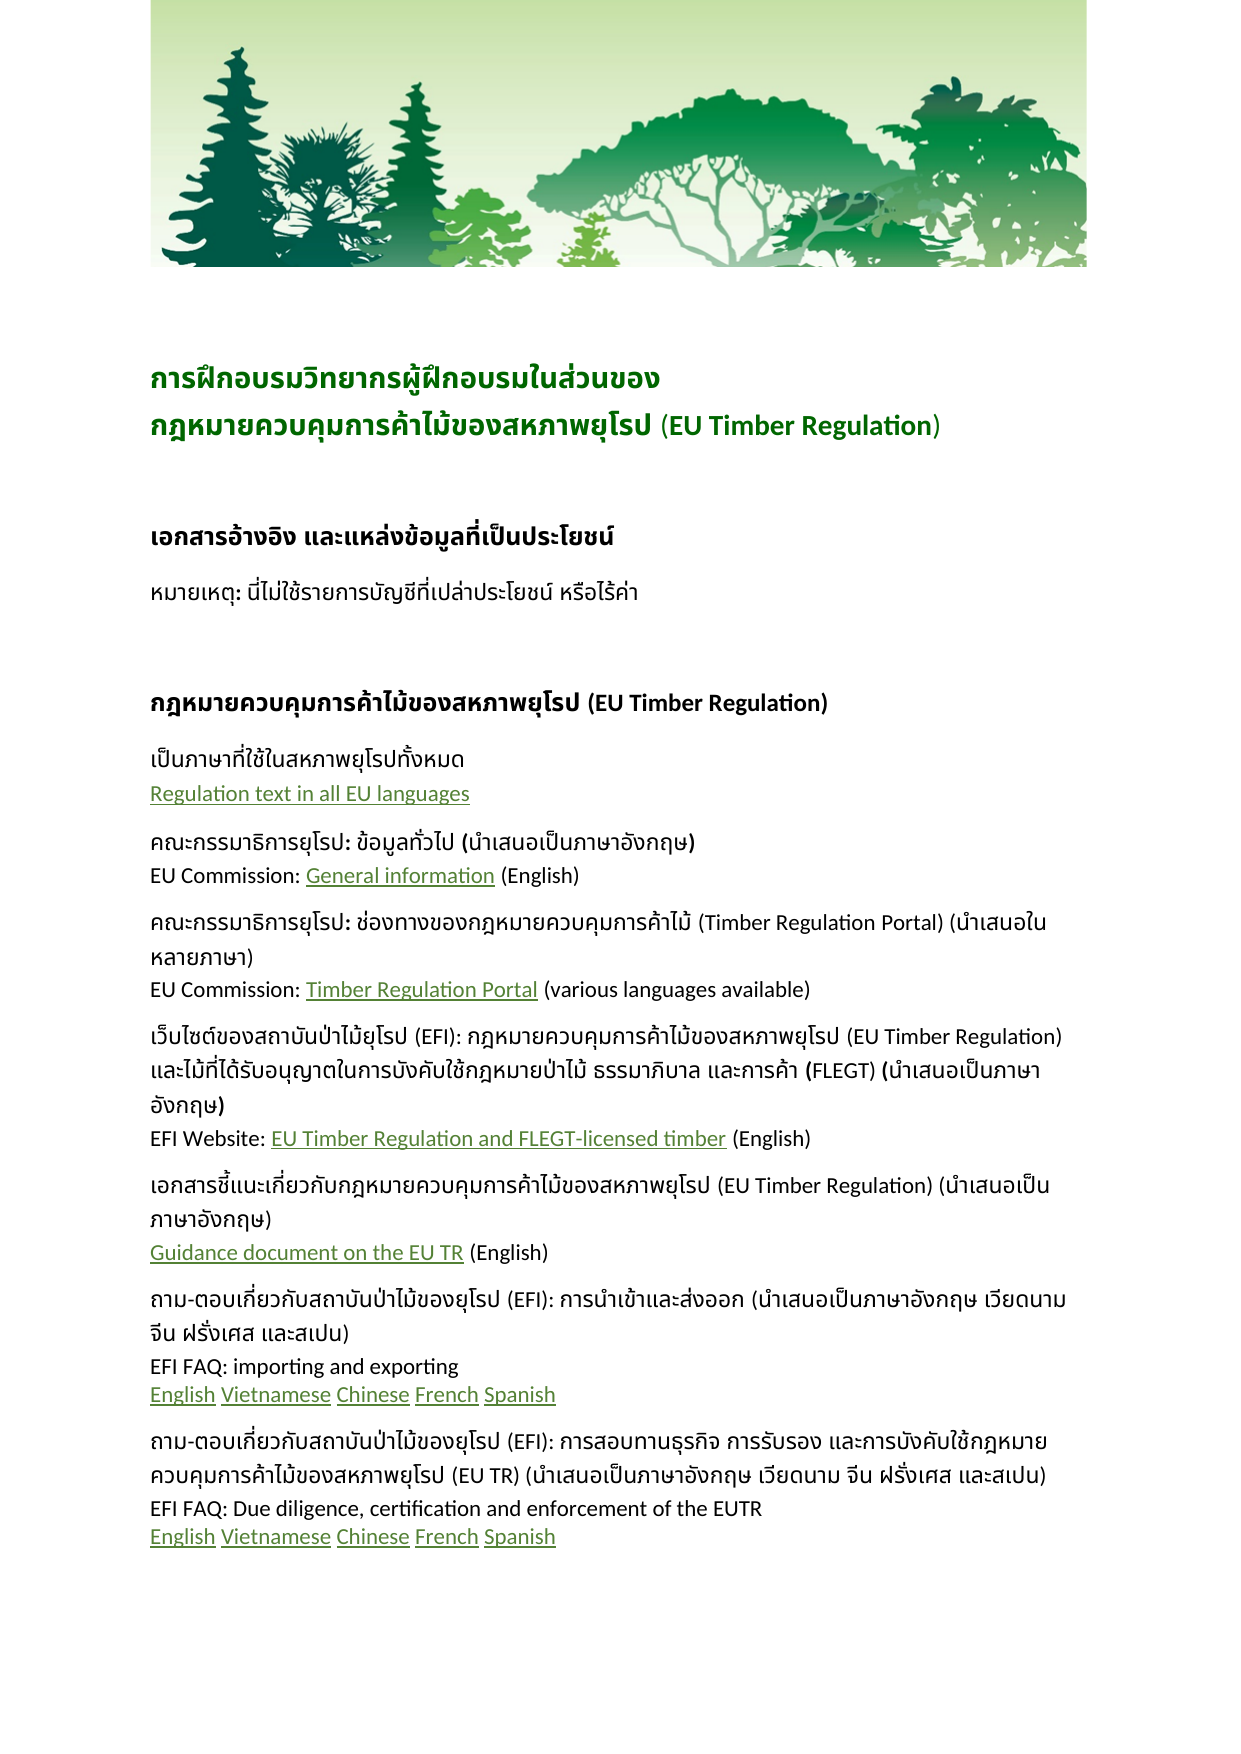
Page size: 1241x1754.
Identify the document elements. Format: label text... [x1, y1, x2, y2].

text กฎหมายควบคุมการค้าไม้ของสหภาพยุโรป (EU Timber Regulation) [150, 685, 1090, 723]
text เอกสารอ้างอิง และแหล่งข้อมูลที่เป็นประโยชน์ [150, 518, 1090, 556]
text คณะกรรมาธิการยุโรป: ข้อมูลทั่วไป (นำเสนอเป็นภาษาอังกฤษ) EU Commission: General information (English) [150, 826, 1090, 889]
text คณะกรรมาธิการยุโรป: ช่องทางของกฎหมายควบคุมการค้าไม้ (Timber Regulation Portal) (นำเสนอในหลายภาษา) EU Commission: Timber Regulation Portal (various languages available) [150, 906, 1090, 1003]
text ถาม-ตอบเกี่ยวกับสถาบันป่าไม้ของยุโรป (EFI): การสอบทานธุรกิจ การรับรอง และการบังคับใช้กฎหมายควบคุมการค้าไม้ของสหภาพยุโรป (EU TR) (นำเสนอเป็นภาษาอังกฤษ เวียดนาม จีน ฝรั่งเศส และสเปน) EFI FAQ: Due diligence, certification and enforcement of the EUTR English Vietnamese Chinese French Spanish [150, 1425, 1090, 1550]
text เป็นภาษาที่ใช้ในสหภาพยุโรปทั้งหมด Regulation text in all EU languages [150, 743, 1090, 808]
text เว็บไซต์ของสถาบันป่าไม้ยุโรป (EFI): กฎหมายควบคุมการค้าไม้ของสหภาพยุโรป (EU Timber Regulation) และไม้ที่ได้รับอนุญาตในการบังคับใช้กฎหมายป่าไม้ ธรรมาภิบาล และการค้า (FLEGT) (นำเสนอเป็นภาษาอังกฤษ) EFI Website: EU Timber Regulation and FLEGT-licensed timber (English) [150, 1020, 1090, 1152]
text หมายเหตุ: นี่ไม่ใช้รายการบัญชีที่เปล่าประโยชน์ หรือไร้ค่า [150, 576, 1090, 611]
text ถาม-ตอบเกี่ยวกับสถาบันป่าไม้ของยุโรป (EFI): การนำเข้าและส่งออก (นำเสนอเป็นภาษาอังกฤษ เวียดนาม จีน ฝรั่งเศส และสเปน) EFI FAQ: importing and exporting English Vietnamese Chinese French Spanish [150, 1283, 1090, 1408]
text การฝึกอบรมวิทยากรผู้ฝึกอบรมในส่วนของ กฎหมายควบคุมการค้าไม้ของสหภาพยุโรป (EU Timber Regulation) [150, 357, 1090, 449]
picture [149, 0, 1086, 266]
text เอกสารชี้แนะเกี่ยวกับกฎหมายควบคุมการค้าไม้ของสหภาพยุโรป (EU Timber Regulation) (นำเสนอเป็นภาษาอังกฤษ) Guidance document on the EU TR (English) [150, 1169, 1090, 1266]
